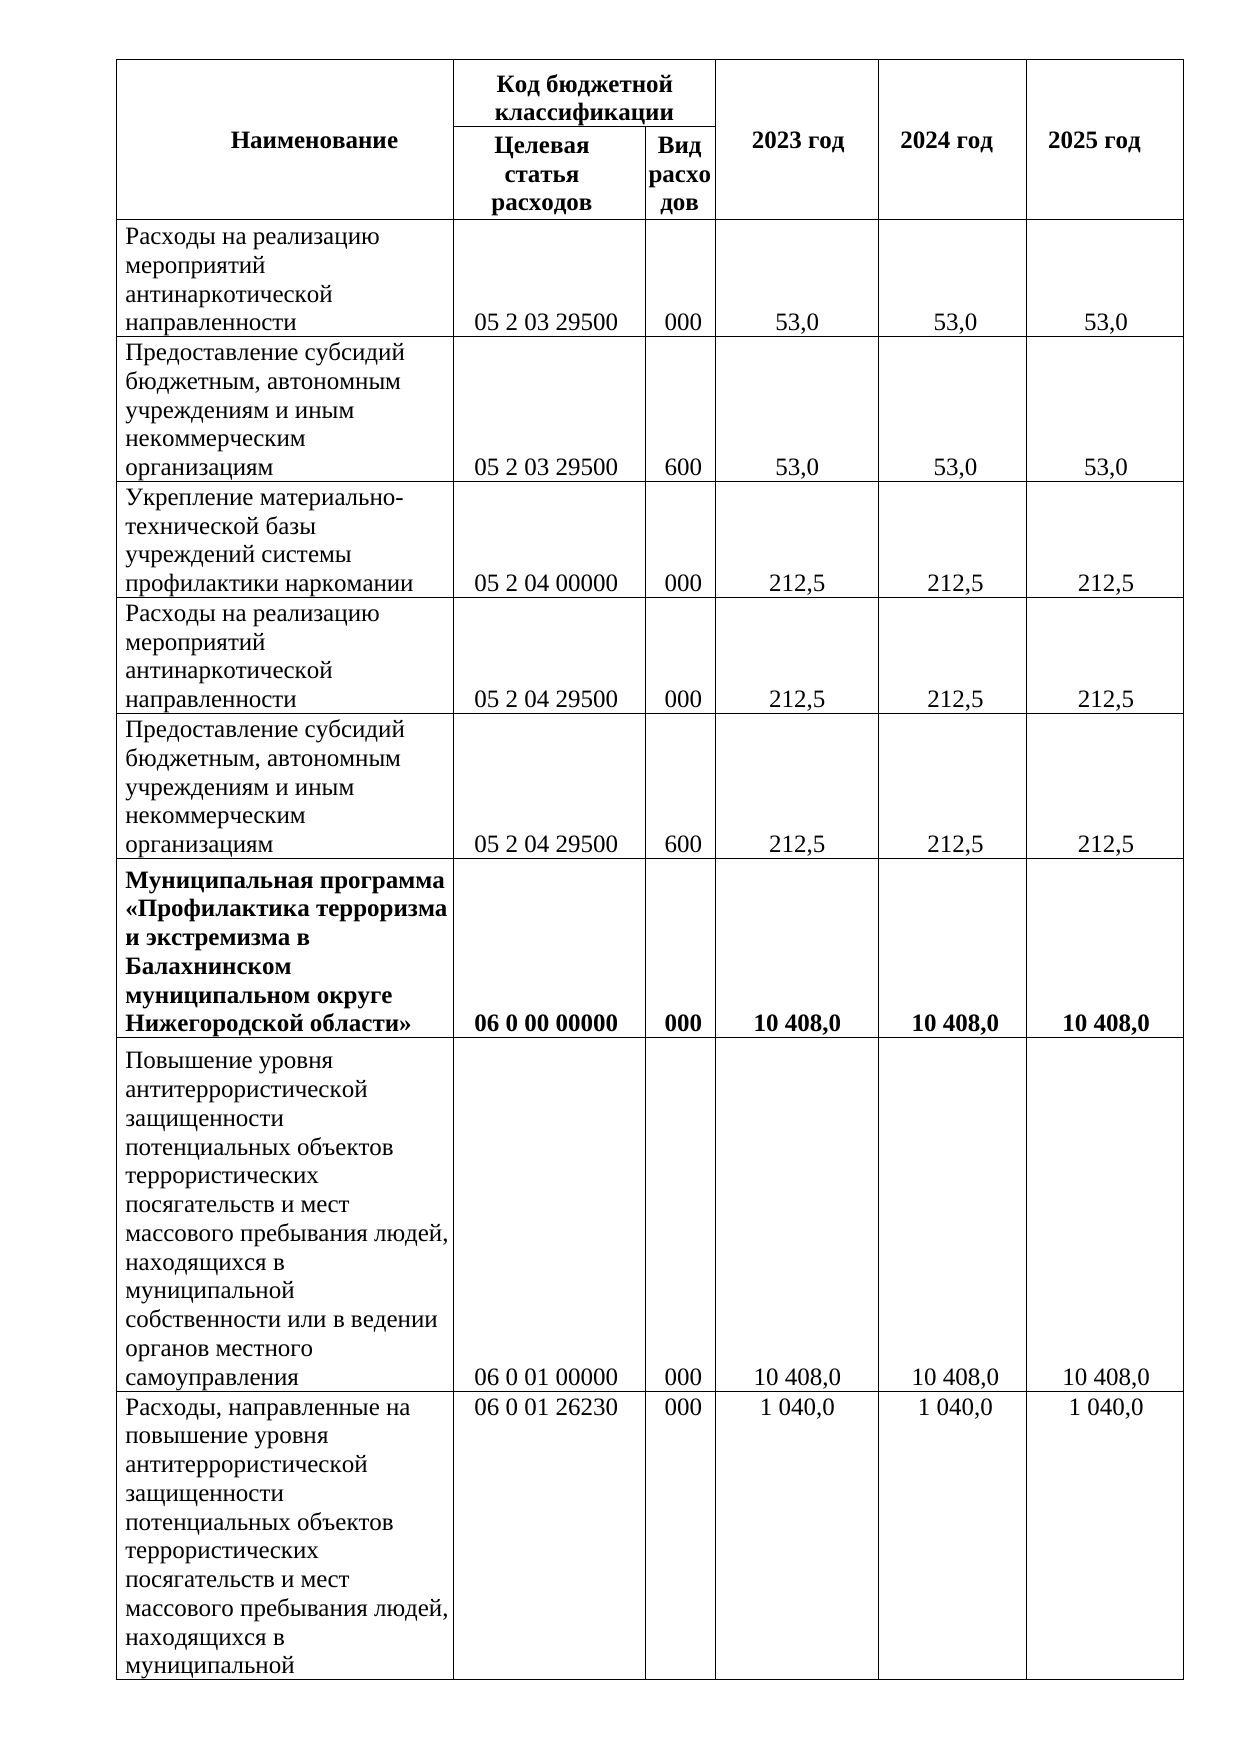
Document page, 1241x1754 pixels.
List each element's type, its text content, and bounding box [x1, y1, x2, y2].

table_cell Вид расходов [646, 127, 715, 219]
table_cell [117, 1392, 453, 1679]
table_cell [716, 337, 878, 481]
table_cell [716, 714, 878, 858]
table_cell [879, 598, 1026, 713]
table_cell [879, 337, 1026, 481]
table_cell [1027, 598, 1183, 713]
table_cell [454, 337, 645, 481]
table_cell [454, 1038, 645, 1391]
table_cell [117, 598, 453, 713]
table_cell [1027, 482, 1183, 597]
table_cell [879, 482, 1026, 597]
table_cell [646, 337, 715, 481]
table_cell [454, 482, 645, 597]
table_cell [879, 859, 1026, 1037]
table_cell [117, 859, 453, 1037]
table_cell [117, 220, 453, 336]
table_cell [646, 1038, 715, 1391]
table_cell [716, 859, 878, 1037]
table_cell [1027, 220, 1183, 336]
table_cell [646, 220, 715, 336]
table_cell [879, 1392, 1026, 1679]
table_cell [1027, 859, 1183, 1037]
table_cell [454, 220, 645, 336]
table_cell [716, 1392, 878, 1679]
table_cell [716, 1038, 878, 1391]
table_header Код бюджетной классификации [454, 60, 715, 126]
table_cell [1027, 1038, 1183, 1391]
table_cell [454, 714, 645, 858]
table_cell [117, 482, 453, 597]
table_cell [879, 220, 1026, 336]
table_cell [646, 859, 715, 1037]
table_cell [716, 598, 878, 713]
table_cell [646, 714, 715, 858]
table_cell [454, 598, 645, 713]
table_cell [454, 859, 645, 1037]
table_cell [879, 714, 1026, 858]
table_header 2023 год [716, 60, 878, 219]
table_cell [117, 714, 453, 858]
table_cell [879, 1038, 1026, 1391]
table_header Наименование [117, 60, 453, 219]
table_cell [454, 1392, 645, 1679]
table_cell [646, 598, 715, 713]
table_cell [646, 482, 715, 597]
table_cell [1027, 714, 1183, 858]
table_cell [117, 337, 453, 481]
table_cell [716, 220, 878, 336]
table_header 2025 год [1027, 60, 1183, 219]
table_cell Целевая статья расходов [454, 127, 645, 219]
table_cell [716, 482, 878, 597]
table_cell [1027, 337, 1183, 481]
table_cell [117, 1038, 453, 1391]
table_header 2024 год [879, 60, 1026, 219]
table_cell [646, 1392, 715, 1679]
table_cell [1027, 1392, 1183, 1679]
